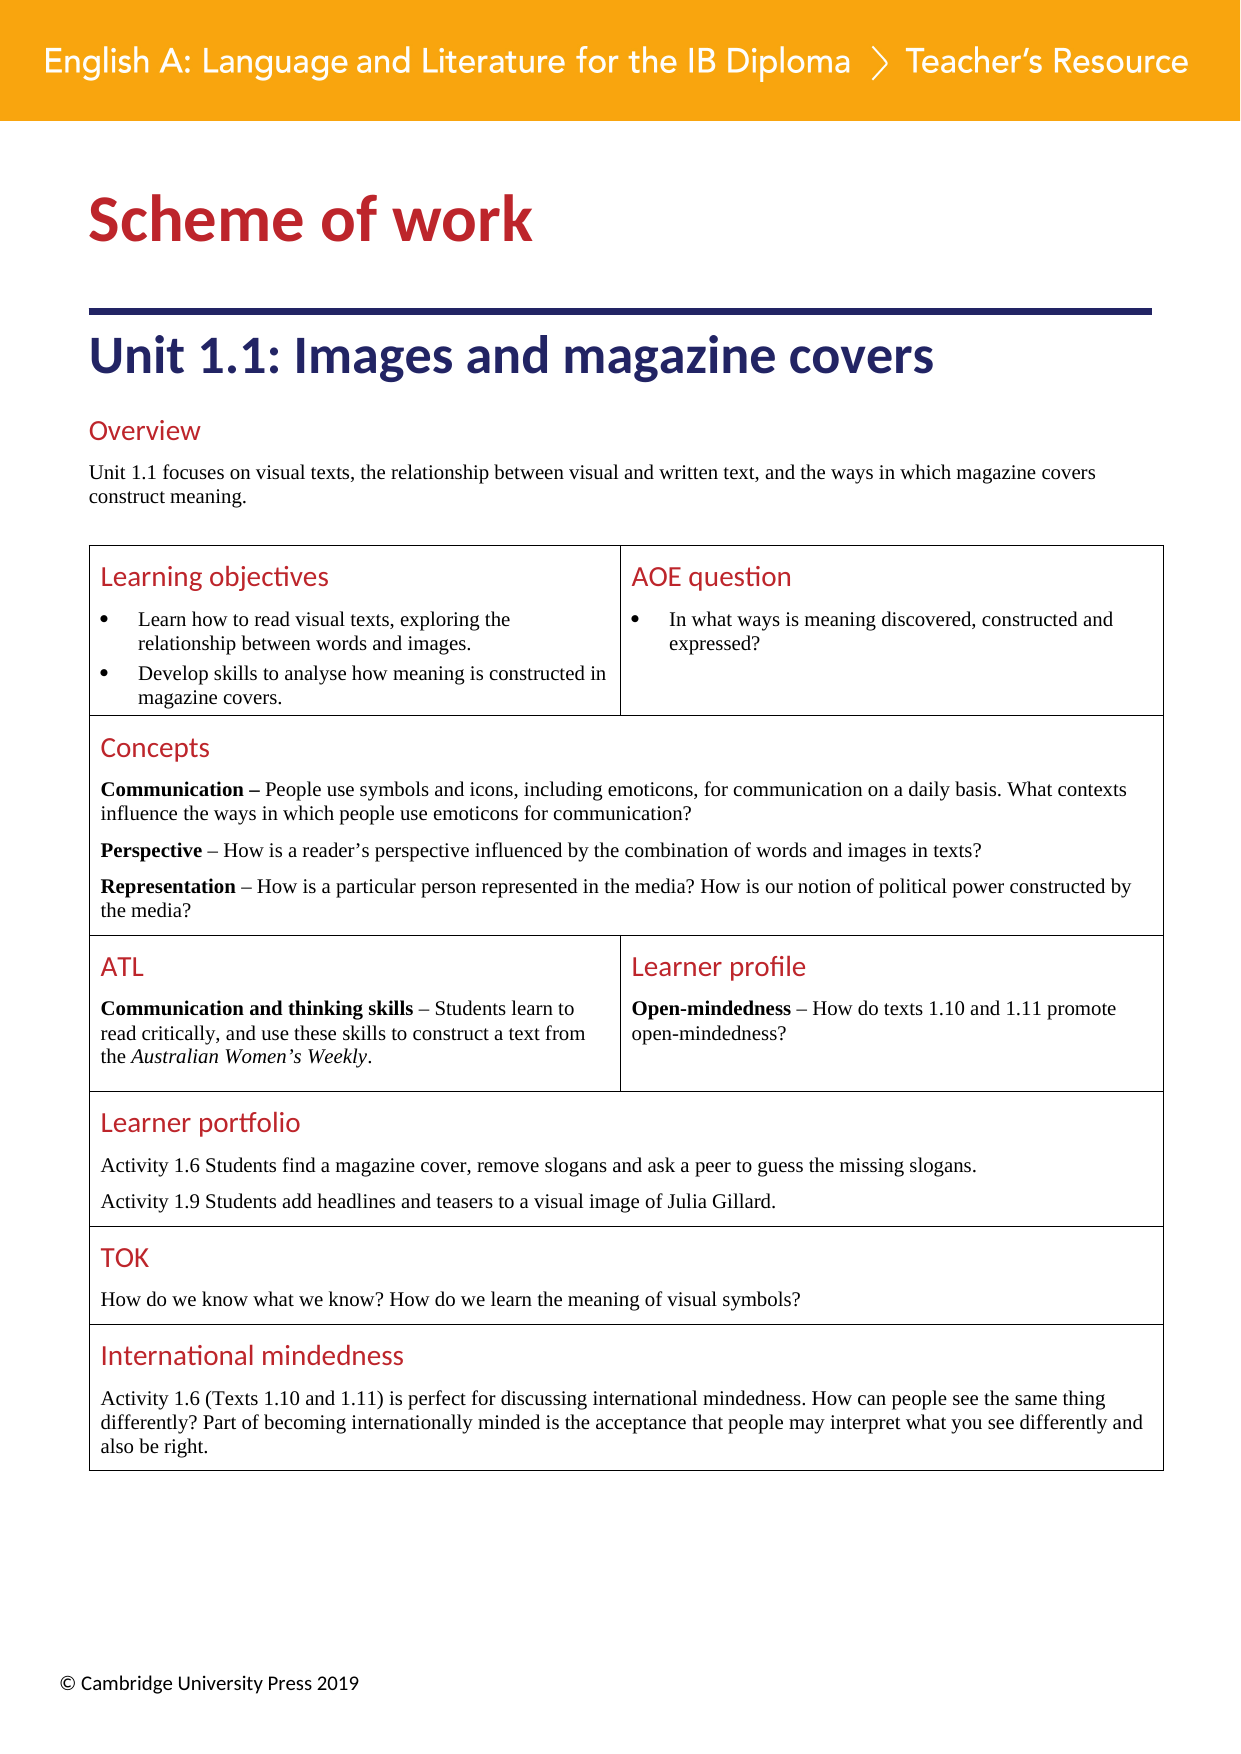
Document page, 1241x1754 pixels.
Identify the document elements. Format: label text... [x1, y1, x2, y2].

text Overview [88, 412, 1152, 448]
table_cell International mindedness Activity 1.6 (Texts 1.10 and 1.11) is perfect for discussing international mindedness. How can people see the same thing differently? Part of becoming internationally minded is the acceptance that people may interpret what you see differently and also be right. [90, 1325, 1163, 1470]
text Unit 1.1 focuses on visual texts, the relationship between visual and written text, and the ways in which magazine covers construct meaning. [88, 460, 1152, 532]
table_cell Learner profile Open-mindedness – How do texts 1.10 and 1.11 promote open-mindedness? [621, 936, 1163, 1091]
table_cell Concepts Communication – People use symbols and icons, including emoticons, for communication on a daily basis. What contexts influence the ways in which people use emoticons for communication? Perspective – How is a reader’s perspective influenced by the combination of words and images in texts? Representation – How is a particular person represented in the media? How is our notion of political power constructed by the media? [90, 716, 1163, 935]
text Unit 1.1: Images and magazine covers [88, 309, 1152, 387]
table_cell TOK How do we know what we know? How do we learn the meaning of visual symbols? [90, 1227, 1163, 1324]
text Scheme of work [88, 177, 1152, 258]
table_cell Learner portfolio Activity 1.6 Students find a magazine cover, remove slogans and ask a peer to guess the missing slogans. Activity 1.9 Students add headlines and teasers to a visual image of Julia Gillard. [90, 1092, 1163, 1226]
table_header Learning objectives  Learn how to read visual texts, exploring the relationship between words and images.  Develop skills to analyse how meaning is constructed in magazine covers. [90, 546, 620, 715]
table_header AOE question  In what ways is meaning discovered, constructed and expressed? [621, 546, 1163, 715]
picture [0, 0, 1241, 121]
table_cell ATL Communication and thinking skills – Students learn to read critically, and use these skills to construct a text from the Australian Women’s Weekly. [90, 936, 620, 1091]
